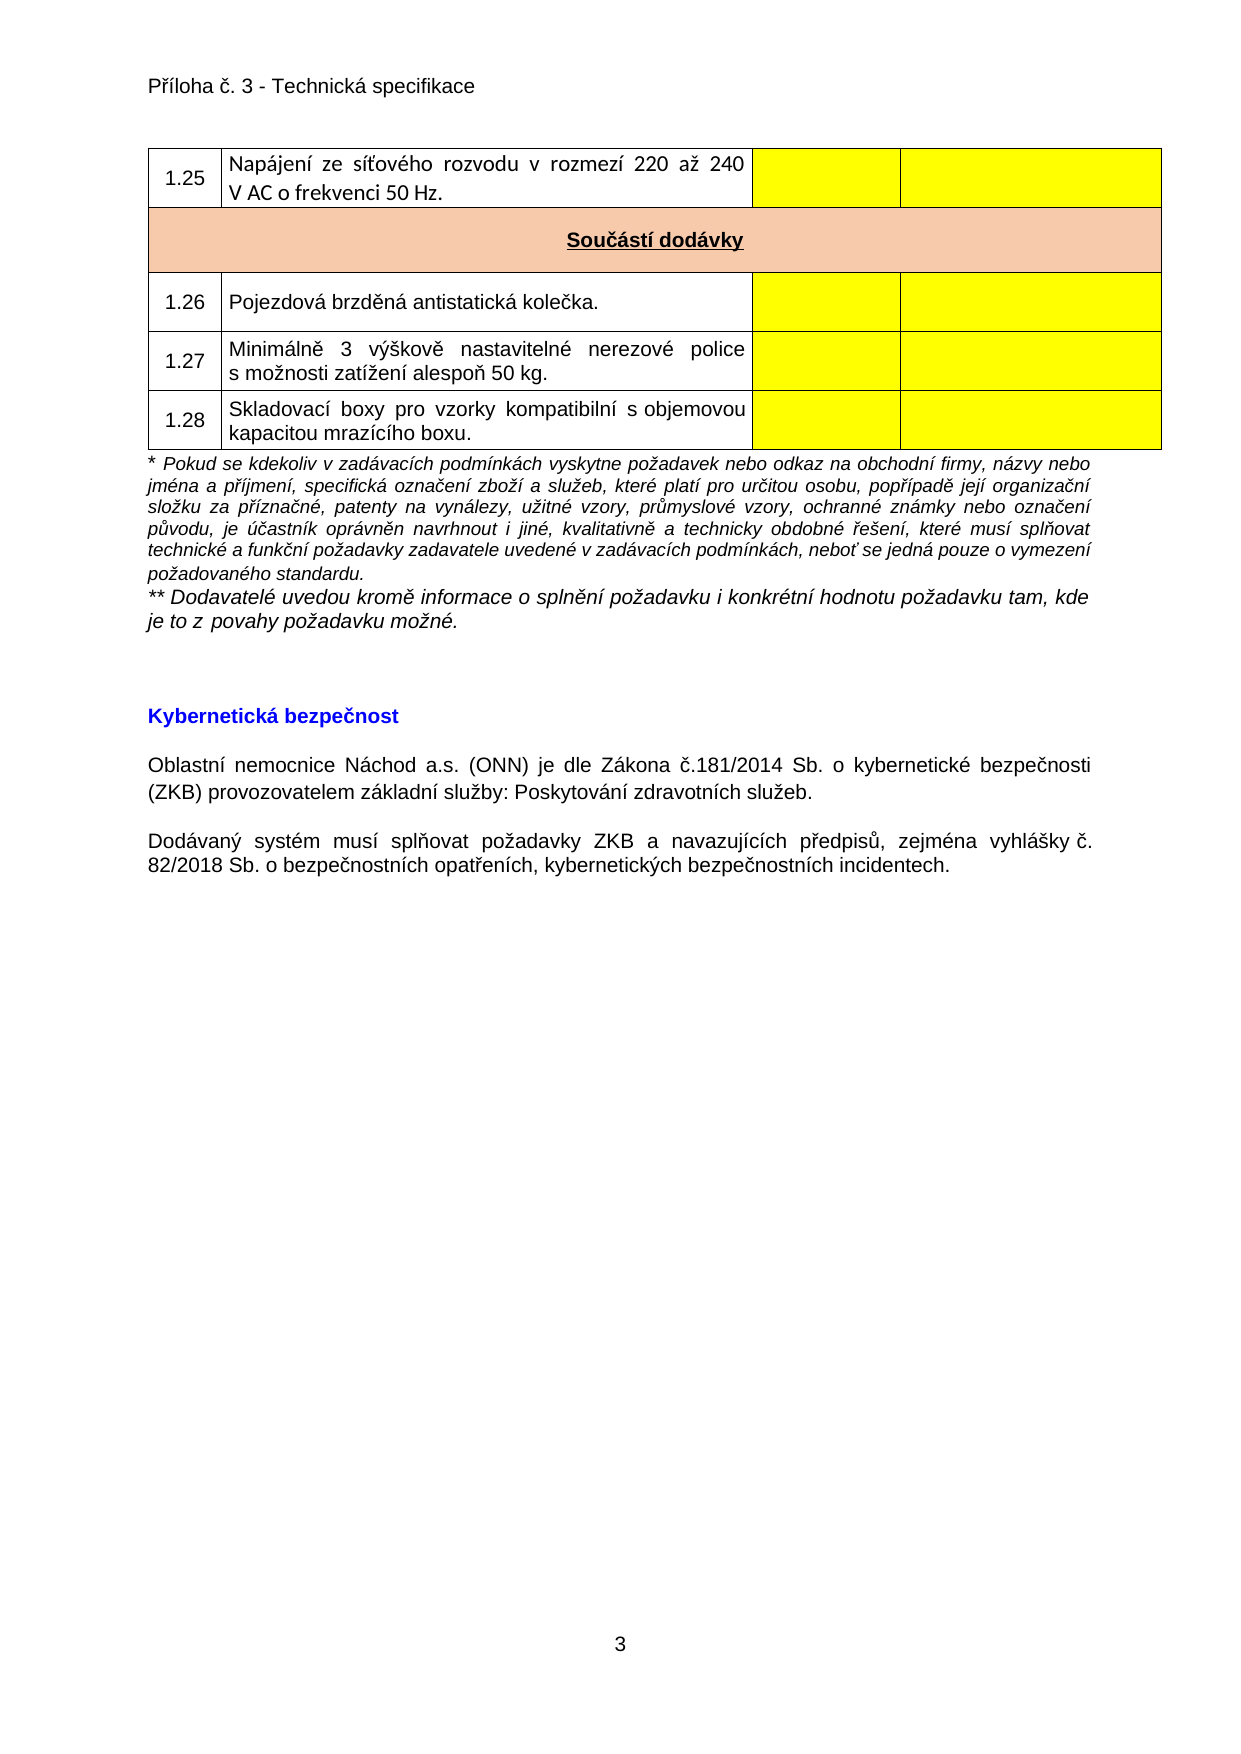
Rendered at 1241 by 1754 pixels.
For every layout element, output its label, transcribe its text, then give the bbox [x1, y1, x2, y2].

text Dodávaný systém musí splňovat požadavky ZKB a navazujících předpisů, zejména vyhlášky č. 82/2018 Sb. o bezpečnostních opatřeních, kybernetických bezpečnostních incidentech. [148, 828, 1093, 876]
table_cell [901, 332, 1161, 390]
table_cell [753, 332, 900, 390]
table_cell Napájení ze síťového rozvodu v rozmezí 220 až 240 V AC o frekvenci 50 Hz. [222, 149, 752, 207]
table_cell [901, 391, 1161, 449]
text Oblastní nemocnice Náchod a.s. (ONN) je dle Zákona č.181/2014 Sb. o kybernetické bezpečnosti (ZKB) provozovatelem základní služby: Poskytování zdravotních služeb. [148, 753, 1093, 804]
table_cell [901, 149, 1161, 207]
table_cell [753, 149, 900, 207]
table_cell Pojezdová brzděná antistatická kolečka. [222, 273, 752, 331]
table_cell Skladovací boxy pro vzorky kompatibilní s objemovou kapacitou mrazícího boxu. [222, 391, 752, 449]
table_cell 1.28 [149, 391, 221, 449]
table_cell Minimálně 3 výškově nastavitelné nerezové police s možnosti zatížení alespoň 50 kg. [222, 332, 752, 390]
table_cell [753, 273, 900, 331]
table_cell [901, 273, 1161, 331]
table_cell [753, 391, 900, 449]
table_cell 1.25 [149, 149, 221, 207]
text * Pokud se kdekoliv v zadávacích podmínkách vyskytne požadavek nebo odkaz na obchodní firmy, názvy nebo jména a příjmení, specifická označení zboží a služeb, které platí pro určitou osobu, popřípadě její organizační složku za příznačné, patenty na vynálezy, užitné vzory, průmyslové vzory, ochranné známky nebo označení původu, je účastník oprávněn navrhnout i jiné, kvalitativně a technicky obdobné řešení, které musí splňovat technické a funkční požadavky zadavatele uvedené v zadávacích podmínkách, neboť se jedná pouze o vymezení požadovaného standardu. [148, 450, 1093, 584]
table_cell 1.27 [149, 332, 221, 390]
text Kybernetická bezpečnost [148, 704, 1093, 728]
text ** Dodavatelé uvedou kromě informace o splnění požadavku i konkrétní hodnotu požadavku tam, kde je to z povahy požadavku možné. [148, 584, 1093, 632]
table_cell Součástí dodávky [149, 208, 1161, 272]
table_cell 1.26 [149, 273, 221, 331]
